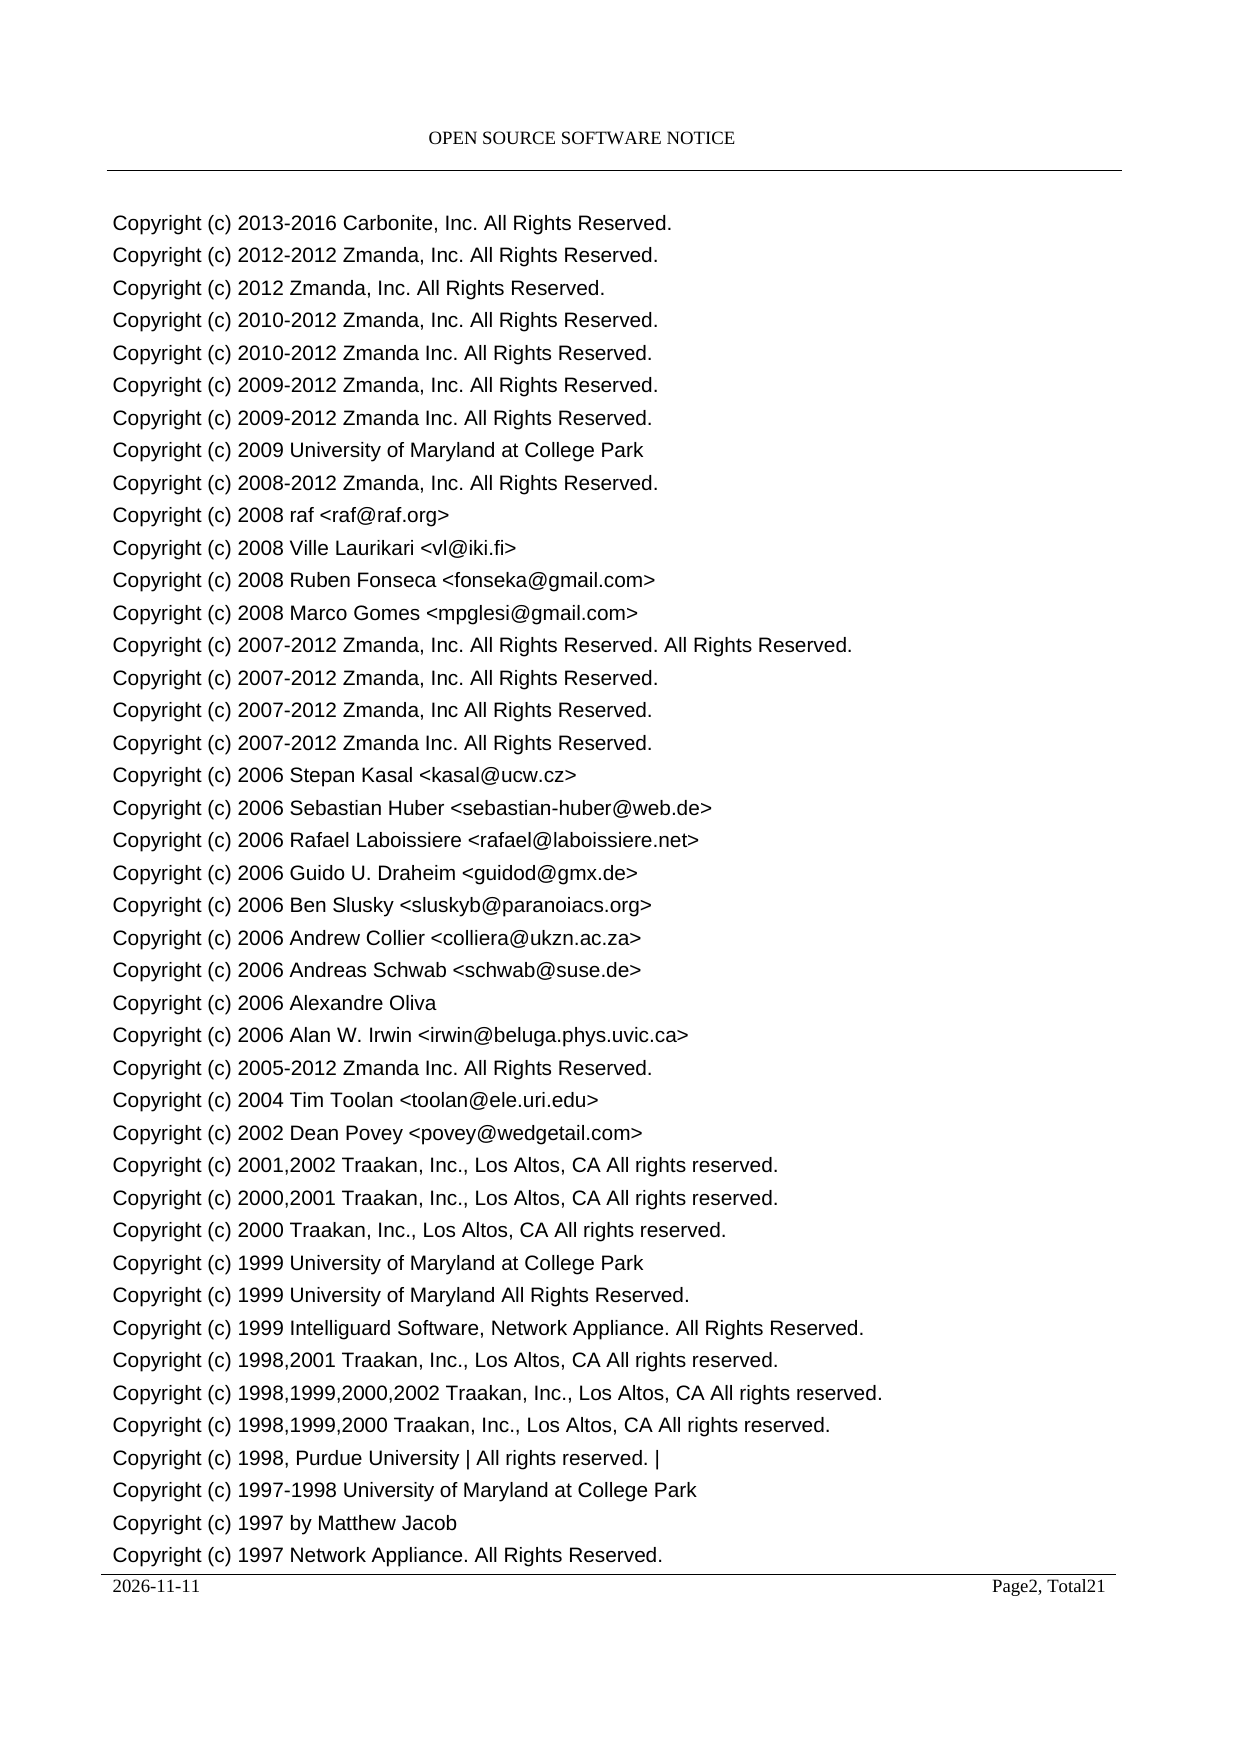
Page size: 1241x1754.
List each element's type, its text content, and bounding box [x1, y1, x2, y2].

text Copyright (c) 1997 Network Appliance. All Rights Reserved. [112, 1539, 1128, 1571]
text Copyright (c) 2006 Alexandre Oliva [112, 986, 1128, 1019]
text Copyright (c) 2007-2012 Zmanda Inc. All Rights Reserved. [112, 726, 1128, 759]
text Copyright (c) 2012-2012 Zmanda, Inc. All Rights Reserved. [112, 239, 1128, 271]
text Copyright (c) 2008 Ruben Fonseca <fonseka@gmail.com> [112, 564, 1128, 596]
text Copyright (c) 2000 Traakan, Inc., Los Altos, CA All rights reserved. [112, 1214, 1128, 1246]
text Copyright (c) 2008 Marco Gomes <mpglesi@gmail.com> [112, 596, 1128, 629]
text Copyright (c) 2007-2012 Zmanda, Inc. All Rights Reserved. [112, 661, 1128, 694]
text Copyright (c) 1999 Intelliguard Software, Network Appliance. All Rights Reserved. [112, 1311, 1128, 1344]
text Copyright (c) 1997-1998 University of Maryland at College Park [112, 1474, 1128, 1506]
text Copyright (c) 2010-2012 Zmanda, Inc. All Rights Reserved. [112, 304, 1128, 336]
text Copyright (c) 2007-2012 Zmanda, Inc. All Rights Reserved. All Rights Reserved. [112, 629, 1128, 661]
text Copyright (c) 2000,2001 Traakan, Inc., Los Altos, CA All rights reserved. [112, 1181, 1128, 1214]
text Copyright (c) 2008 Ville Laurikari <vl@iki.fi> [112, 531, 1128, 564]
text Copyright (c) 2006 Andrew Collier <colliera@ukzn.ac.za> [112, 921, 1128, 954]
text Copyright (c) 2008 raf <raf@raf.org> [112, 499, 1128, 531]
text Copyright (c) 2006 Ben Slusky <sluskyb@paranoiacs.org> [112, 889, 1128, 921]
text Copyright (c) 1999 University of Maryland All Rights Reserved. [112, 1279, 1128, 1311]
text Copyright (c) 2008-2012 Zmanda, Inc. All Rights Reserved. [112, 466, 1128, 499]
text Copyright (c) 2006 Andreas Schwab <schwab@suse.de> [112, 954, 1128, 986]
text Copyright (c) 2002 Dean Povey <povey@wedgetail.com> [112, 1116, 1128, 1149]
text Copyright (c) 2007-2012 Zmanda, Inc All Rights Reserved. [112, 694, 1128, 726]
text Copyright (c) 2006 Guido U. Draheim <guidod@gmx.de> [112, 856, 1128, 889]
text Copyright (c) 2006 Sebastian Huber <sebastian-huber@web.de> [112, 791, 1128, 824]
text Copyright (c) 1997 by Matthew Jacob [112, 1506, 1128, 1539]
text Copyright (c) 2001,2002 Traakan, Inc., Los Altos, CA All rights reserved. [112, 1149, 1128, 1181]
text Copyright (c) 1998,1999,2000 Traakan, Inc., Los Altos, CA All rights reserved. [112, 1409, 1128, 1441]
text Copyright (c) 2006 Stepan Kasal <kasal@ucw.cz> [112, 759, 1128, 791]
text Copyright (c) 1998, Purdue University | All rights reserved. | [112, 1441, 1128, 1474]
text Copyright (c) 1998,2001 Traakan, Inc., Los Altos, CA All rights reserved. [112, 1344, 1128, 1376]
text Copyright (c) 2013-2016 Carbonite, Inc. All Rights Reserved. [112, 206, 1128, 239]
text Copyright (c) 2005-2012 Zmanda Inc. All Rights Reserved. [112, 1051, 1128, 1084]
text Copyright (c) 2010-2012 Zmanda Inc. All Rights Reserved. [112, 336, 1128, 369]
text Copyright (c) 2004 Tim Toolan <toolan@ele.uri.edu> [112, 1084, 1128, 1116]
text Copyright (c) 2012 Zmanda, Inc. All Rights Reserved. [112, 271, 1128, 304]
text Copyright (c) 1998,1999,2000,2002 Traakan, Inc., Los Altos, CA All rights reserved. [112, 1376, 1128, 1409]
text Copyright (c) 2006 Alan W. Irwin <irwin@beluga.phys.uvic.ca> [112, 1019, 1128, 1051]
text Copyright (c) 2006 Rafael Laboissiere <rafael@laboissiere.net> [112, 824, 1128, 856]
text Copyright (c) 2009 University of Maryland at College Park [112, 434, 1128, 466]
text Copyright (c) 2009-2012 Zmanda, Inc. All Rights Reserved. [112, 369, 1128, 401]
text Copyright (c) 1999 University of Maryland at College Park [112, 1246, 1128, 1279]
text Copyright (c) 2009-2012 Zmanda Inc. All Rights Reserved. [112, 401, 1128, 434]
